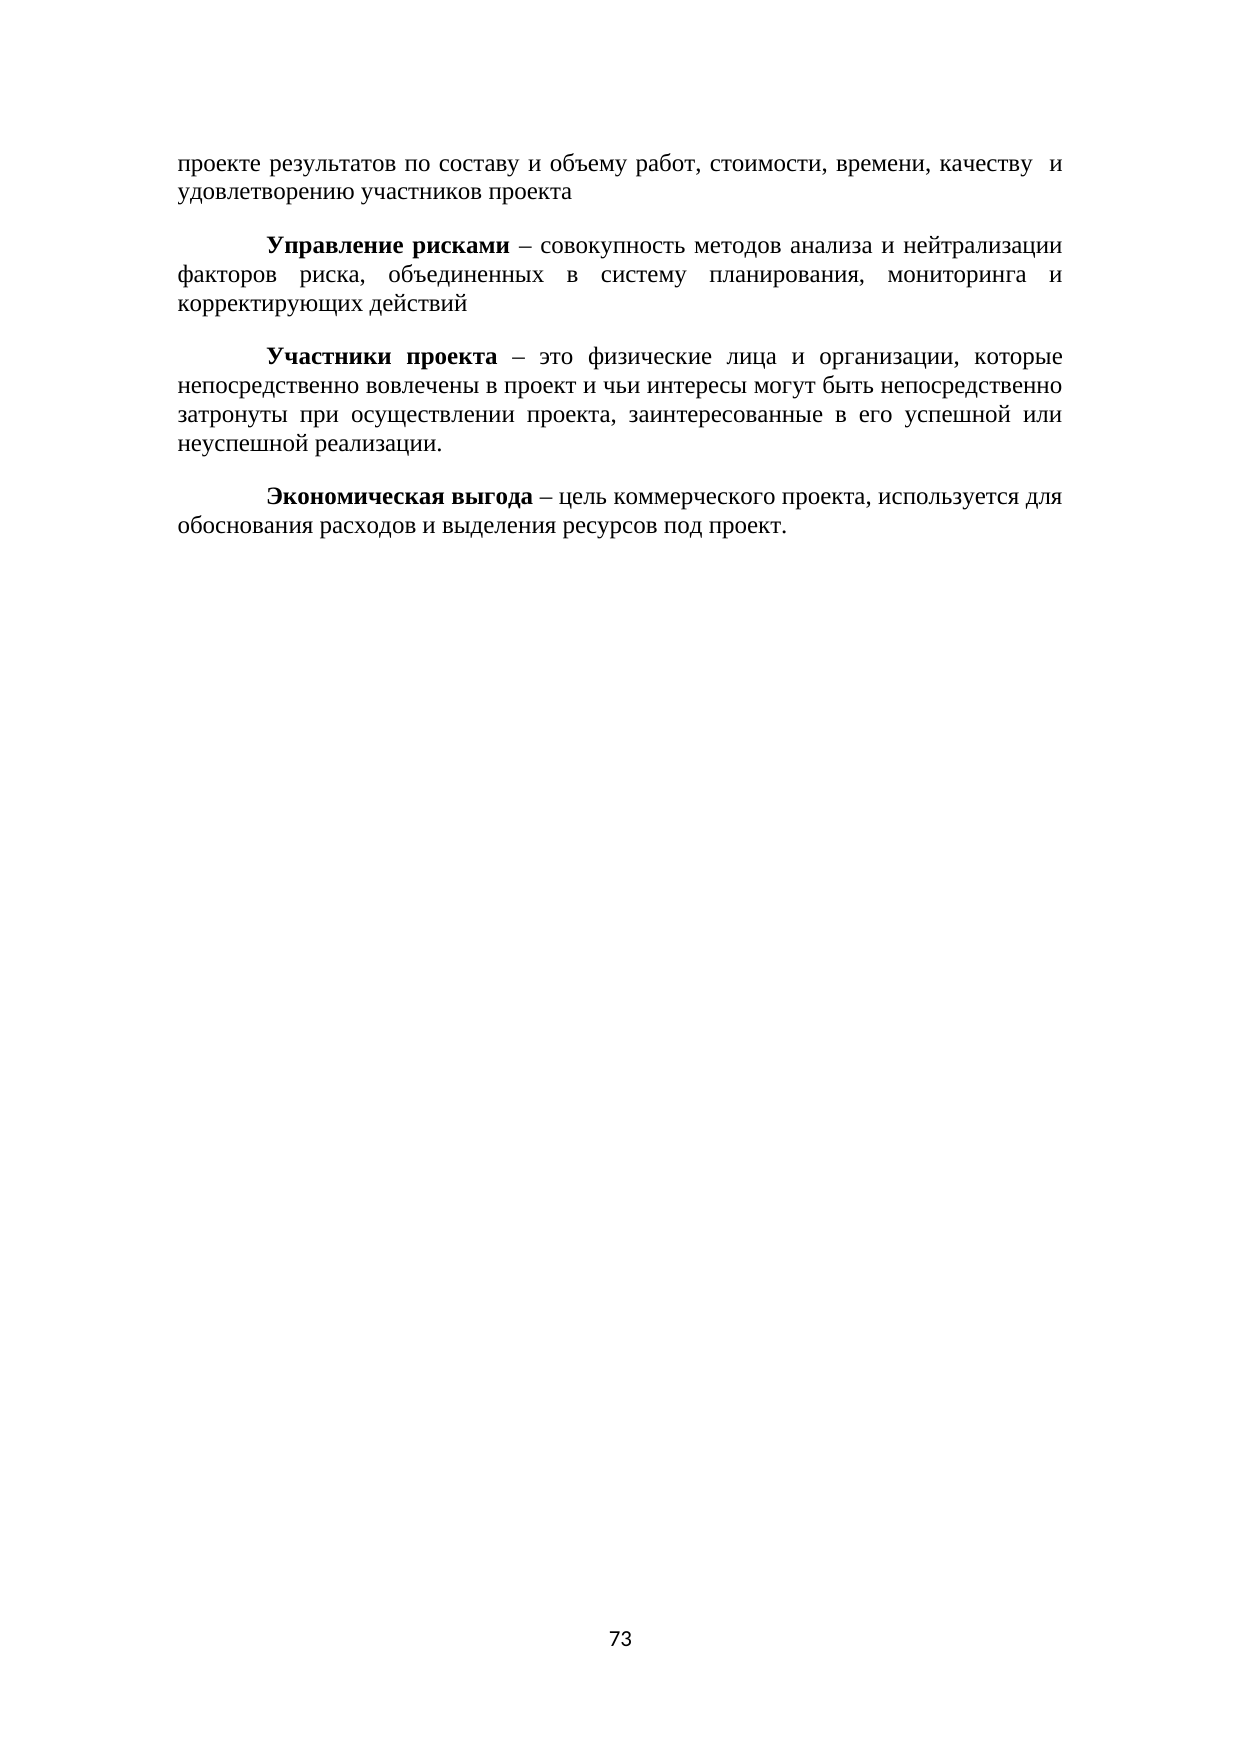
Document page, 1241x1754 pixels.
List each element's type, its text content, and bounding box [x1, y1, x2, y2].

text Экономическая выгода – цель коммерческого проекта, используется для обоснования расходов и выделения ресурсов под проект. [177, 481, 1063, 539]
text Управление рисками – совокупность методов анализа и нейтрализации факторов риска, объединенных в систему планирования, мониторинга и корректирующих действий [177, 230, 1063, 316]
text Участники проекта – это физические лица и организации, которые непосредственно вовлечены в проект и чьи интересы могут быть непосредственно затронуты при осуществлении проекта, заинтересованные в его успешной или неуспешной реализации. [177, 341, 1063, 456]
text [177, 148, 1063, 205]
